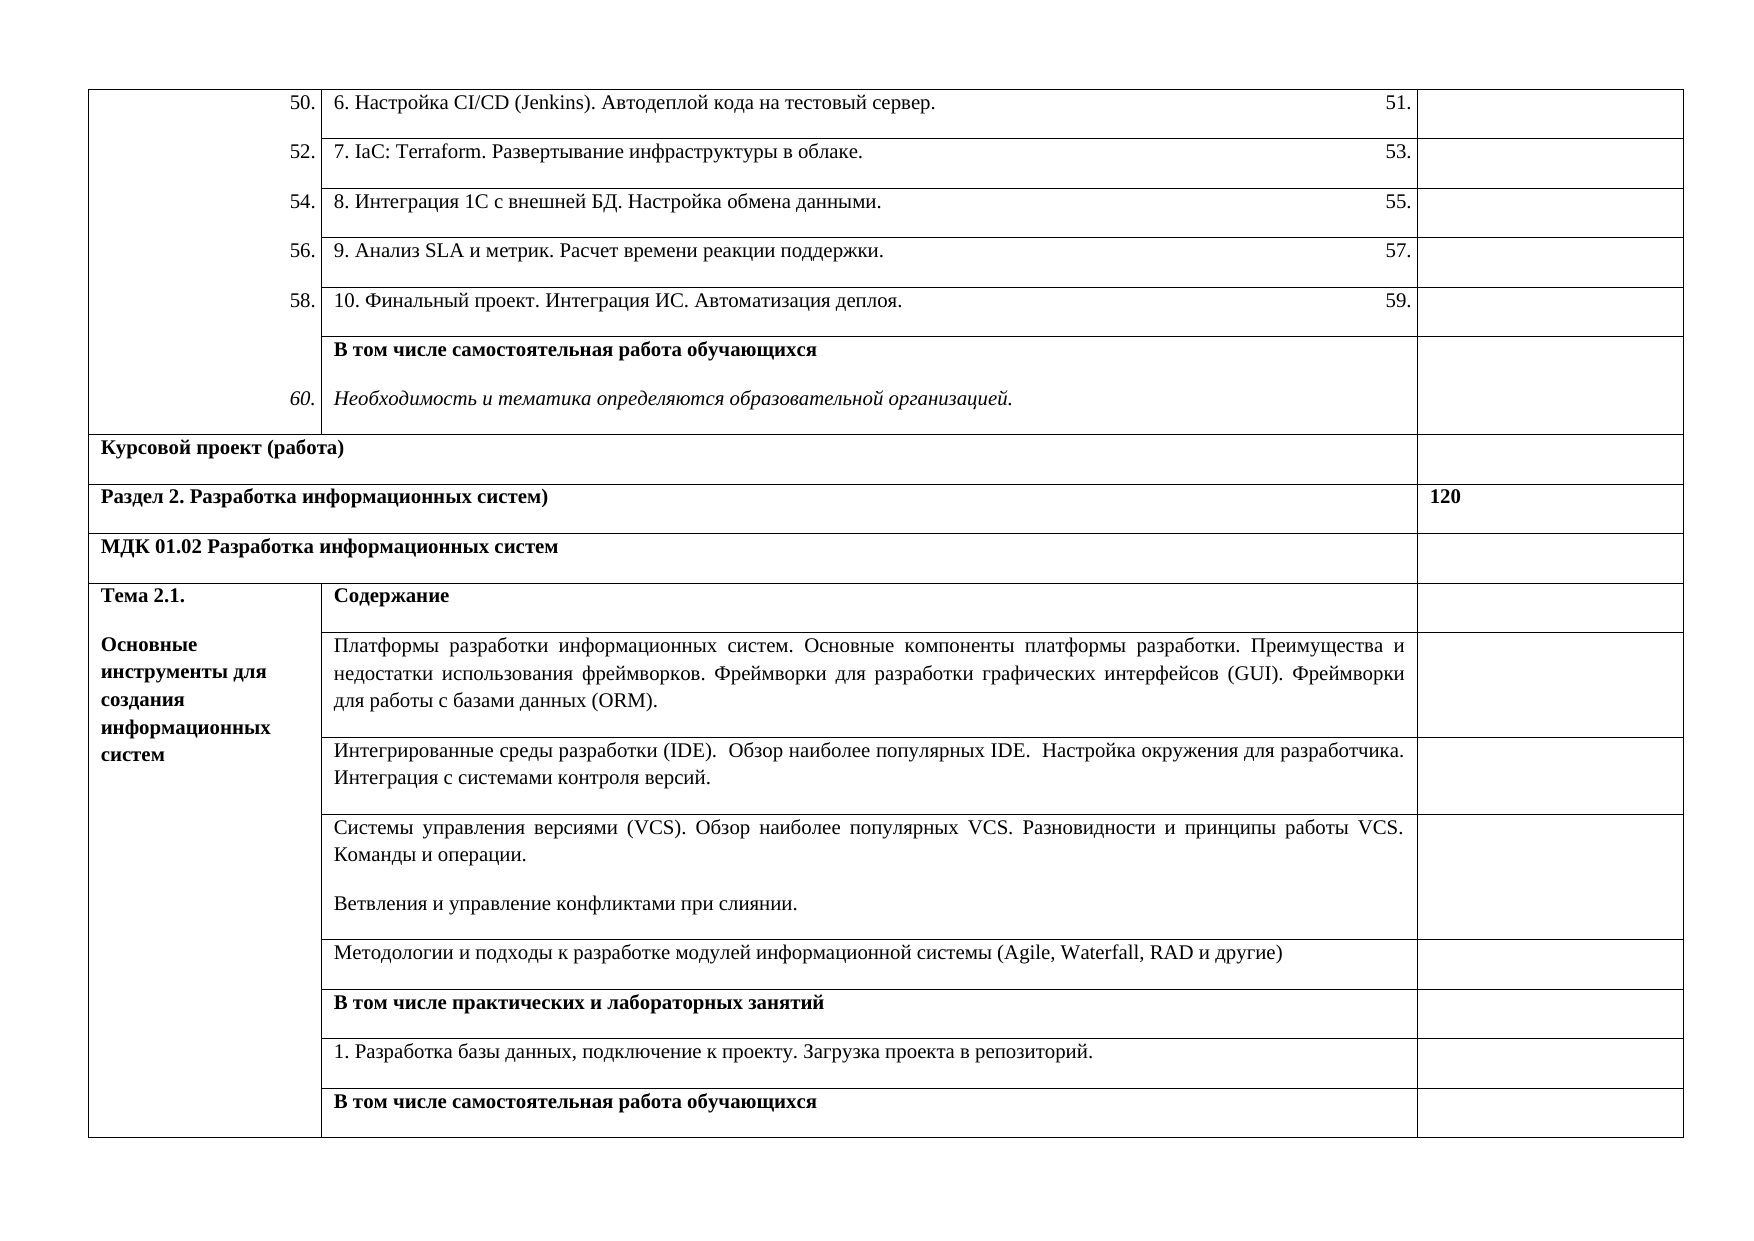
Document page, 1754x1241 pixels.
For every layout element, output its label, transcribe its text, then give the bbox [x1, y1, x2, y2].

table_cell 1. Разработка базы данных, подключение к проекту. Загрузка проекта в репозиторий. [322, 1039, 1417, 1088]
table_cell 6. Настройка CI/CD (Jenkins). Автодеплой кода на тестовый сервер. [322, 90, 1417, 138]
table_cell [1418, 90, 1683, 138]
table_cell [1418, 238, 1683, 287]
table_cell Интегрированные среды разработки (IDE). Обзор наиболее популярных IDE. Настройка окружения для разработчика. Интеграция с системами контроля версий. [322, 738, 1417, 814]
table_cell [1418, 139, 1683, 188]
table_cell [1418, 288, 1683, 336]
table_cell Системы управления версиями (VCS). Обзор наиболее популярных VCS. Разновидности и принципы работы VCS. Команды и операции. Ветвления и управление конфликтами при слиянии. [322, 815, 1417, 939]
table_cell [1418, 940, 1683, 989]
table_cell Курсовой проект (работа) [89, 435, 1417, 483]
table_cell Раздел 2. Разработка информационных систем) [89, 485, 1417, 533]
table_cell [1418, 435, 1683, 483]
table_cell 120 [1418, 485, 1683, 533]
table_cell 8. Интеграция 1С с внешней БД. Настройка обмена данными. [322, 189, 1417, 237]
table_cell [1418, 633, 1683, 737]
table_cell Содержание [322, 584, 1417, 632]
table_cell МДК 01.02 Разработка информационных систем [89, 534, 1417, 582]
table_cell [1418, 815, 1683, 939]
table_cell [1418, 1039, 1683, 1088]
table_cell [1418, 584, 1683, 632]
table_cell [1418, 738, 1683, 814]
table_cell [322, 1089, 1417, 1137]
table_cell [1418, 1089, 1683, 1137]
table_cell [1418, 990, 1683, 1038]
table_cell В том числе практических и лабораторных занятий [322, 990, 1417, 1038]
table_cell 10. Финальный проект. Интеграция ИС. Автоматизация деплоя. [322, 288, 1417, 336]
table_cell Платформы разработки информационных систем. Основные компоненты платформы разработки. Преимущества и недостатки использования фреймворков. Фреймворки для разработки графических интерфейсов (GUI). Фреймворки для работы с базами данных (ORM). [322, 633, 1417, 737]
table_cell [1418, 189, 1683, 237]
table_cell Тема 2.1. Основные инструменты для создания информационных систем [89, 584, 321, 1137]
table_cell 7. IaC: Terraform. Развертывание инфраструктуры в облаке. [322, 139, 1417, 188]
table_cell [1418, 337, 1683, 434]
table_cell 9. Анализ SLA и метрик. Расчет времени реакции поддержки. [322, 238, 1417, 287]
table_cell В том числе самостоятельная работа обучающихся Необходимость и тематика определяются образовательной организацией. [322, 337, 1417, 434]
table_cell [1418, 534, 1683, 582]
table_cell Методологии и подходы к разработке модулей информационной системы (Agile, Waterfall, RAD и другие) [322, 940, 1417, 989]
